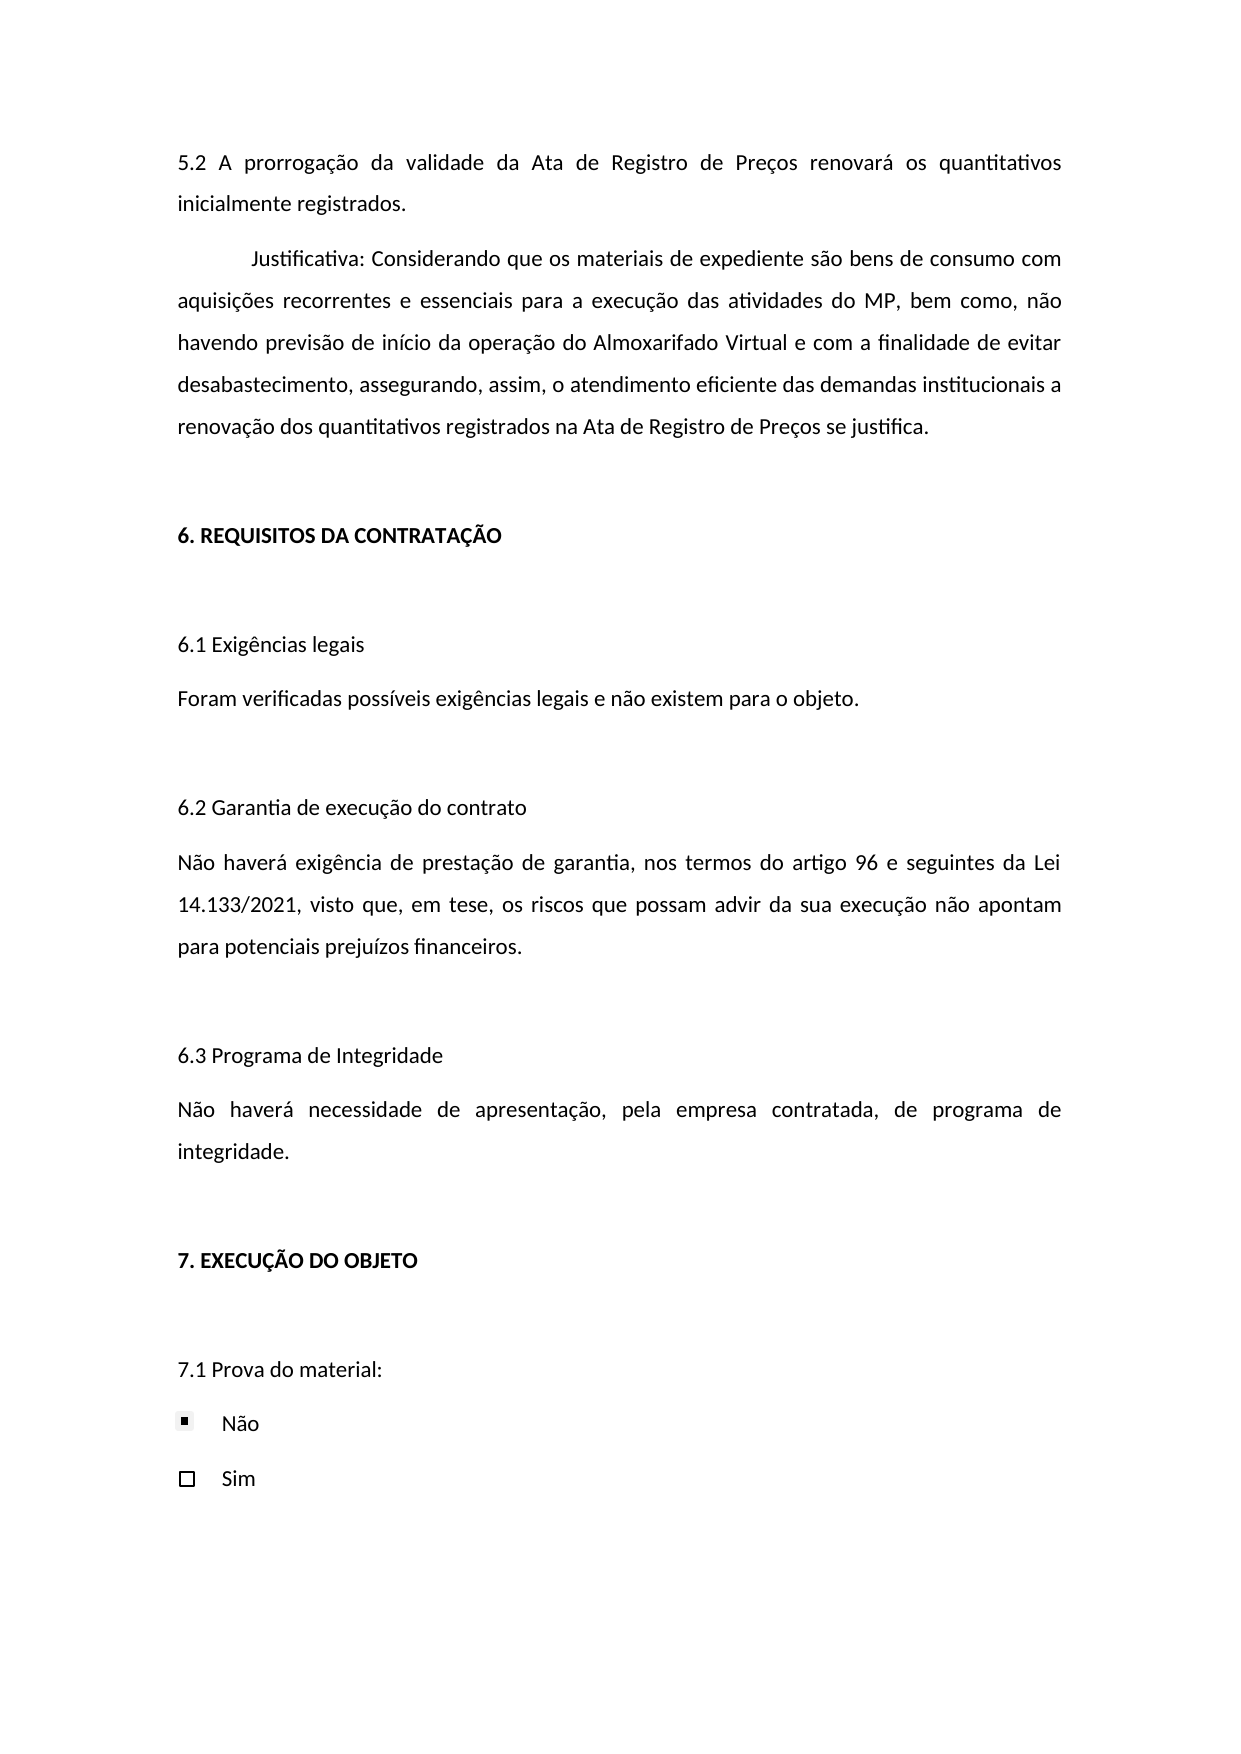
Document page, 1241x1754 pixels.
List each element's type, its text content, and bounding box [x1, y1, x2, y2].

text 6. REQUISITOS DA CONTRATAÇÃO [177, 521, 1063, 549]
text Não haverá exigência de prestação de garantia, nos termos do artigo 96 e seguintes da Lei 14.133/2021, visto que, em tese, os riscos que possam advir da sua execução não apontam para potenciais prejuízos financeiros. [177, 848, 1063, 960]
text 6.3 Programa de Integridade [177, 1041, 1063, 1069]
text 6.1 Exigências legais [177, 630, 1063, 658]
text 7.1 Prova do material: [177, 1355, 1063, 1383]
text Sim [222, 1464, 1063, 1492]
text Não haverá necessidade de apresentação, pela empresa contratada, de programa de integridade. [177, 1095, 1063, 1165]
text Justificativa: Considerando que os materiais de expediente são bens de consumo com aquisições recorrentes e essenciais para a execução das atividades do MP, bem como, não havendo previsão de início da operação do Almoxarifado Virtual e com a finalidade de evitar desabastecimento, assegurando, assim, o atendimento eficiente das demandas institucionais a renovação dos quantitativos registrados na Ata de Registro de Preços se justifica. [177, 244, 1063, 440]
text 7. EXECUÇÃO DO OBJETO [177, 1246, 1063, 1274]
text 6.2 Garantia de execução do contrato [177, 793, 1063, 821]
text Foram verificadas possíveis exigências legais e não existem para o objeto. [177, 684, 1063, 712]
text Não [222, 1409, 1063, 1438]
text 5.2 A prorrogação da validade da Ata de Registro de Preços renovará os quantitativos inicialmente registrados. [177, 148, 1063, 218]
